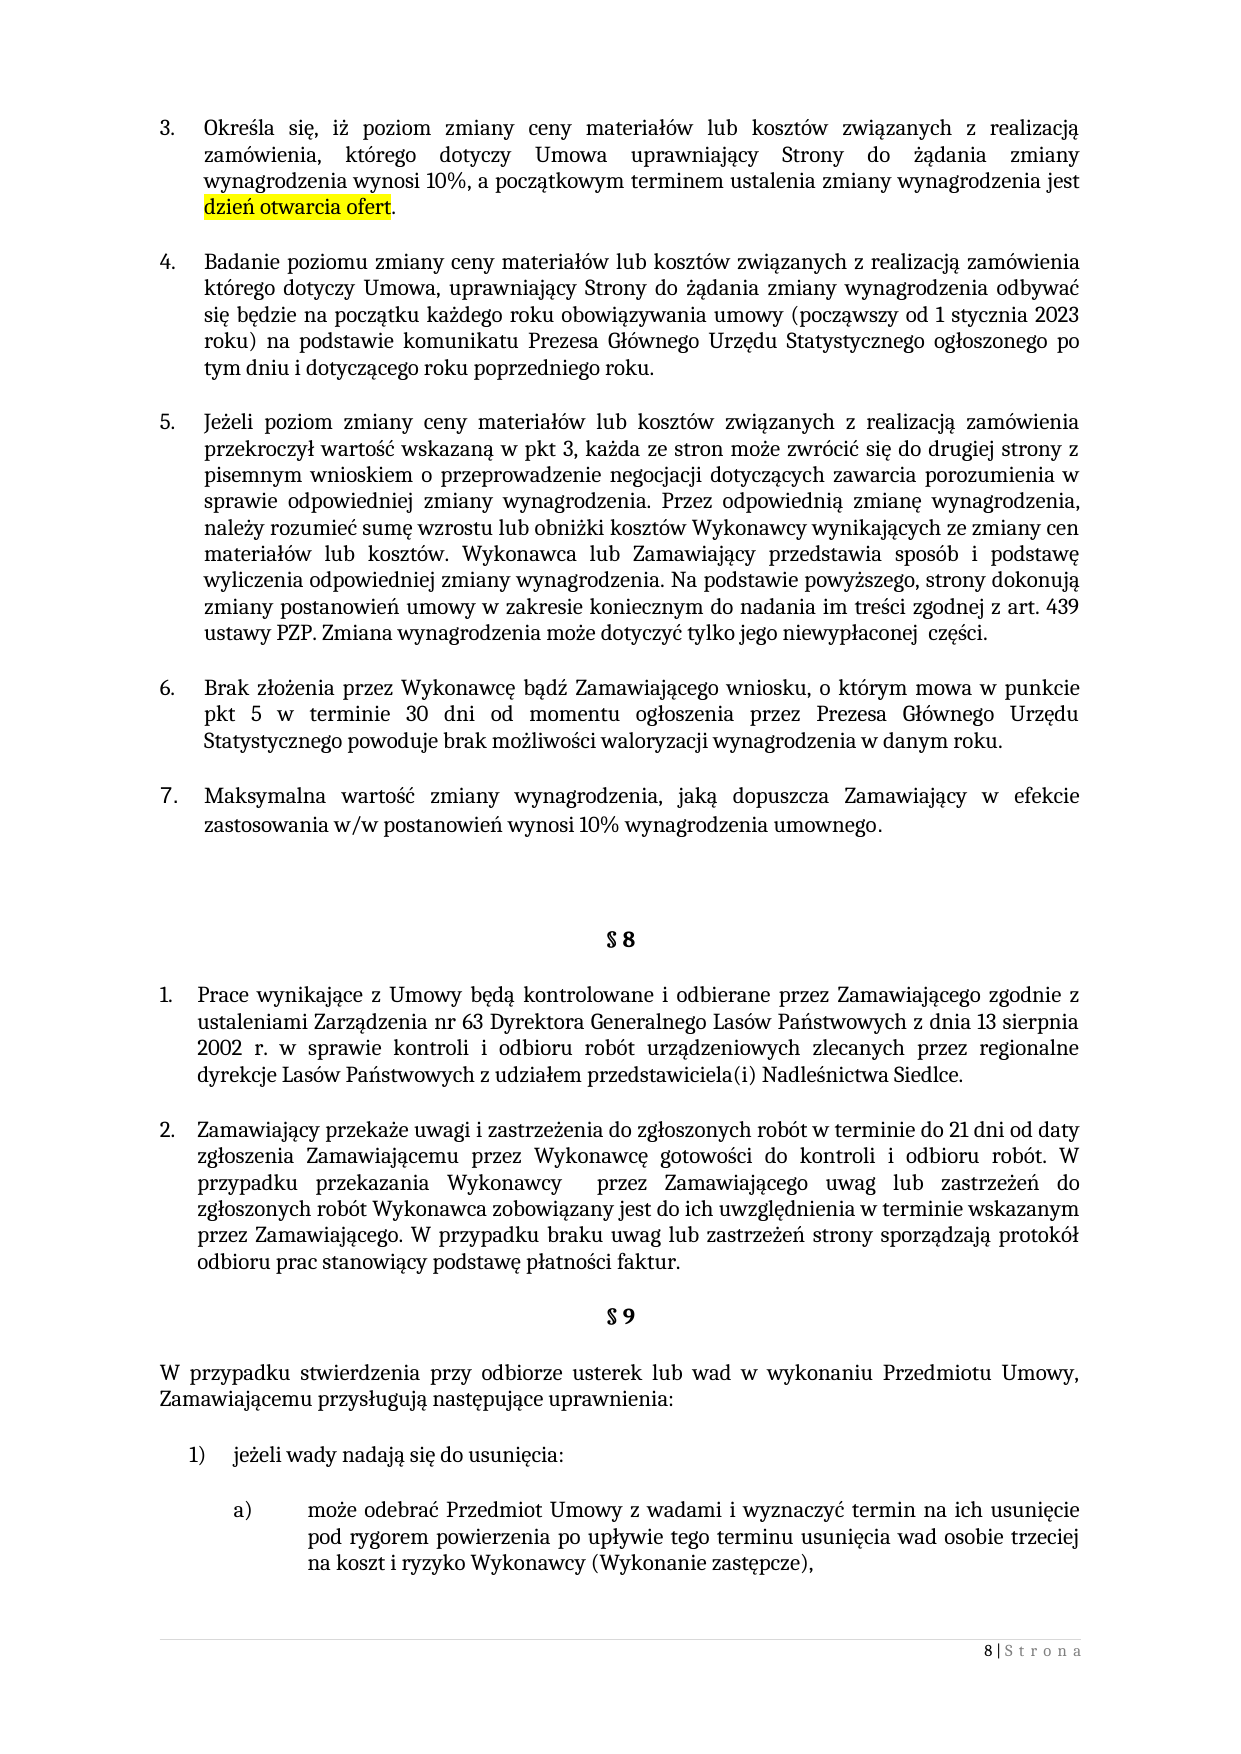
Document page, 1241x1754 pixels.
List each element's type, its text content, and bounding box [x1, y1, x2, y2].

list Maksymalna wartość zmiany wynagrodzenia, jaką dopuszcza Zamawiający w efekcie zastosowania w/w postanowień wynosi 10% wynagrodzenia umownego. [159, 782, 1081, 839]
text 2. Zamawiający przekaże uwagi i zastrzeżenia do zgłoszonych robót w terminie do 21 dni od daty zgłoszenia Zamawiającemu przez Wykonawcę gotowości do kontroli i odbioru robót. W przypadku przekazania Wykonawcy przez Zamawiającego uwag lub zastrzeżeń do zgłoszonych robót Wykonawca zobowiązany jest do ich uwzględnienia w terminie wskazanym przez Zamawiającego. W przypadku braku uwag lub zastrzeżeń strony sporządzają protokół odbioru prac stanowiący podstawę płatności faktur. [159, 1117, 1081, 1275]
text 1) jeżeli wady nadają się do usunięcia: [189, 1442, 1081, 1468]
list Jeżeli poziom zmiany ceny materiałów lub kosztów związanych z realizacją zamówienia przekroczył wartość wskazaną w pkt 3, każda ze stron może zwrócić się do drugiej strony z pisemnym wnioskiem o przeprowadzenie negocjacji dotyczących zawarcia porozumienia w sprawie odpowiedniej zmiany wynagrodzenia. Przez odpowiednią zmianę wynagrodzenia, należy rozumieć sumę wzrostu lub obniżki kosztów Wykonawcy wynikających ze zmiany cen materiałów lub kosztów. Wykonawca lub Zamawiający przedstawia sposób i podstawę wyliczenia odpowiedniej zmiany wynagrodzenia. Na podstawie powyższego, strony dokonują zmiany postanowień umowy w zakresie koniecznym do nadania im treści zgodnej z art. 439 ustawy PZP. Zmiana wynagrodzenia może dotyczyć tylko jego niewypłaconej części. [159, 409, 1081, 646]
text W przypadku stwierdzenia przy odbiorze usterek lub wad w wykonaniu Przedmiotu Umowy, Zamawiającemu przysługują następujące uprawnienia: [159, 1360, 1081, 1412]
text § 8 [159, 927, 1081, 953]
text 1. Prace wynikające z Umowy będą kontrolowane i odbierane przez Zamawiającego zgodnie z ustaleniami Zarządzenia nr 63 Dyrektora Generalnego Lasów Państwowych z dnia 13 sierpnia 2002 r. w sprawie kontroli i odbioru robót urządzeniowych zlecanych przez regionalne dyrekcje Lasów Państwowych z udziałem przedstawiciela(i) Nadleśnictwa Siedlce. [159, 982, 1081, 1088]
list Określa się, iż poziom zmiany ceny materiałów lub kosztów związanych z realizacją zamówienia, którego dotyczy Umowa uprawniający Strony do żądania zmiany wynagrodzenia wynosi 10%, a początkowym terminem ustalenia zmiany wynagrodzenia jest dzień otwarcia ofert. [159, 115, 1081, 220]
list Badanie poziomu zmiany ceny materiałów lub kosztów związanych z realizacją zamówienia którego dotyczy Umowa, uprawniający Strony do żądania zmiany wynagrodzenia odbywać się będzie na początku każdego roku obowiązywania umowy (począwszy od 1 stycznia 2023 roku) na podstawie komunikatu Prezesa Głównego Urzędu Statystycznego ogłoszonego po tym dniu i dotyczącego roku poprzedniego roku. [159, 249, 1081, 381]
text a) może odebrać Przedmiot Umowy z wadami i wyznaczyć termin na ich usunięcie pod rygorem powierzenia po upływie tego terminu usunięcia wad osobie trzeciej na koszt i ryzyko Wykonawcy (Wykonanie zastępcze), [233, 1497, 1081, 1576]
list Brak złożenia przez Wykonawcę bądź Zamawiającego wniosku, o którym mowa w punkcie pkt 5 w terminie 30 dni od momentu ogłoszenia przez Prezesa Głównego Urzędu Statystycznego powoduje brak możliwości waloryzacji wynagrodzenia w danym roku. [159, 675, 1081, 754]
text § 9 [159, 1304, 1081, 1331]
